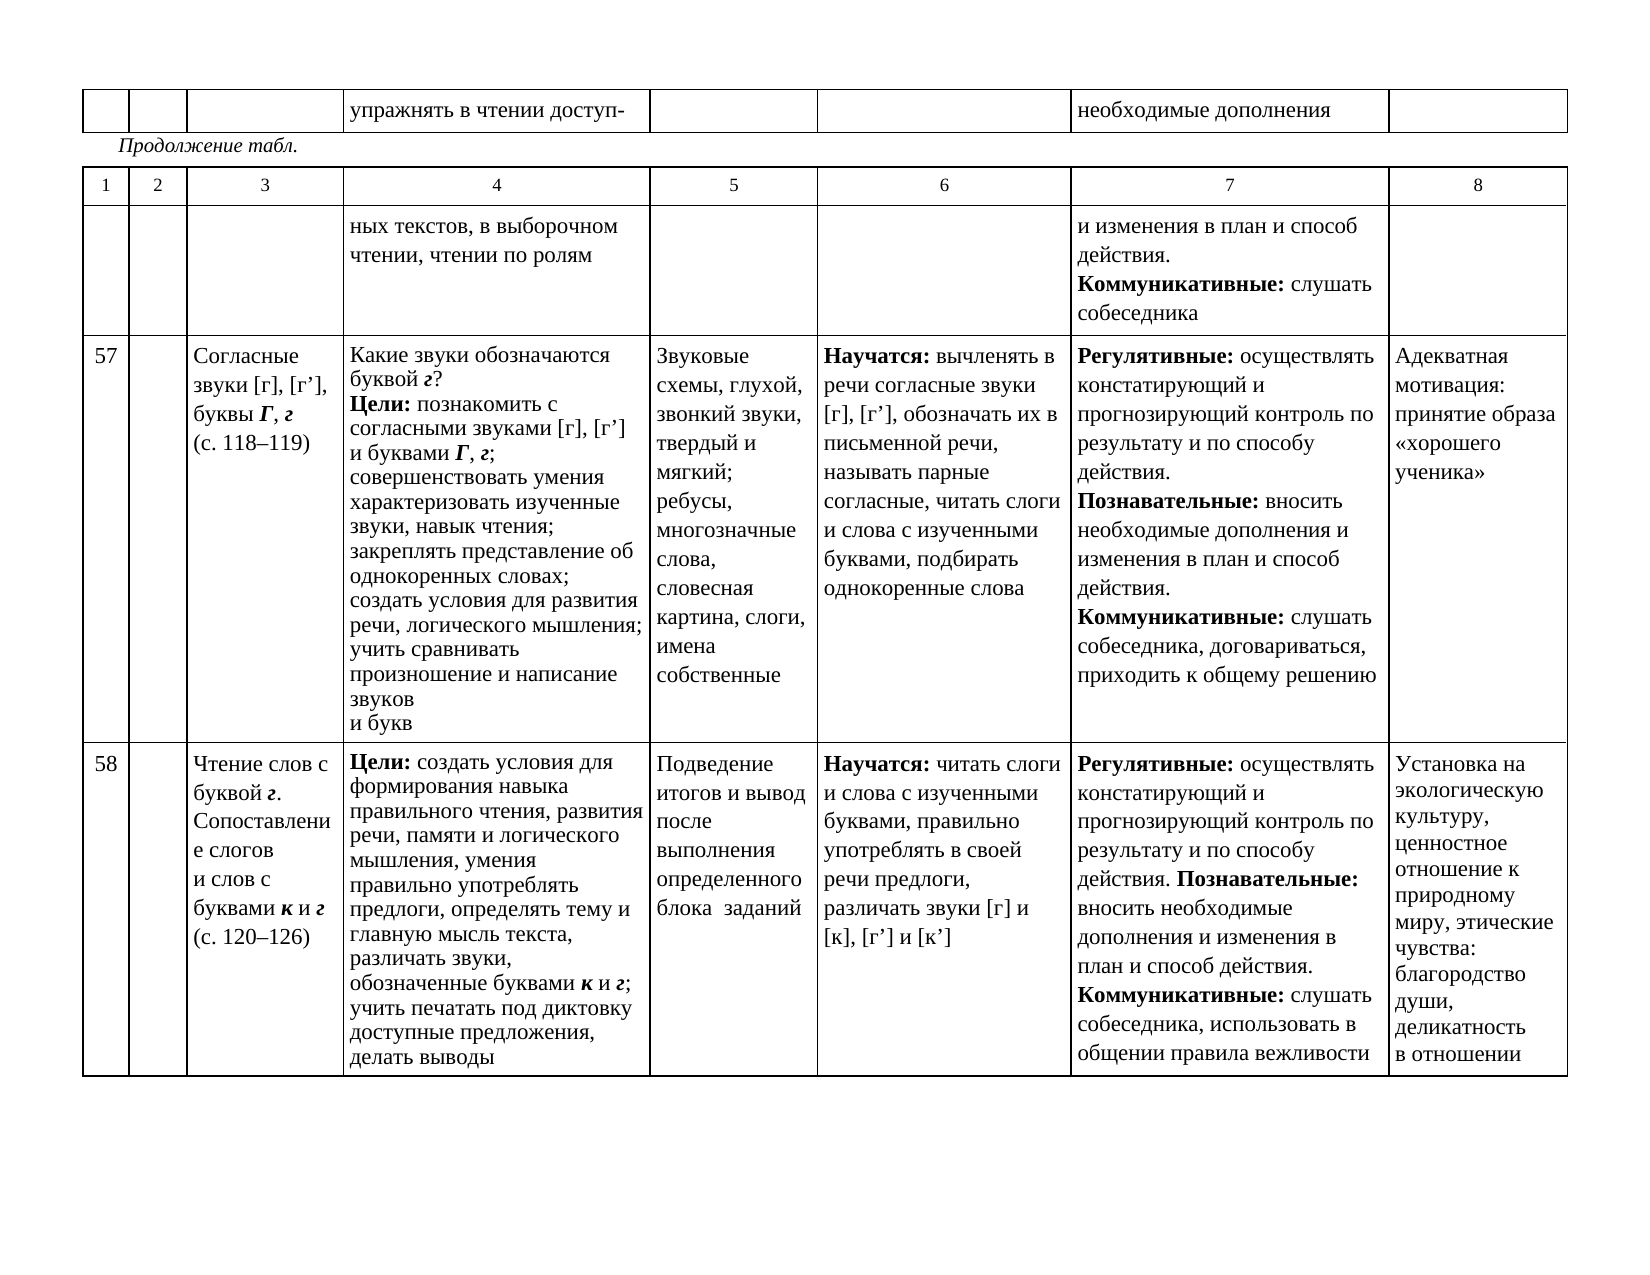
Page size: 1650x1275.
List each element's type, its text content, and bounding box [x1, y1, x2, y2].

table_cell [1390, 205, 1567, 335]
table_cell 58 [84, 743, 128, 1075]
table_cell [130, 743, 186, 1075]
text Продолжение табл. [118, 133, 1532, 157]
table_header 5 [651, 168, 817, 204]
table_cell [130, 206, 186, 335]
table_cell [1072, 743, 1388, 1075]
table_cell [188, 206, 343, 335]
table_header 8 [1390, 168, 1567, 204]
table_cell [344, 90, 649, 132]
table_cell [188, 90, 343, 132]
table_header 7 [1072, 168, 1388, 204]
table_header 1 [84, 168, 128, 204]
table_cell Какие звуки обозначаются буквой г? Цели: познакомить с согласными звуками [г], [г’] и буквами Г, г; совершенствовать умения характеризовать изученные звуки, навык чтения; закреплять представление об однокоренных словах; создать условия для развития речи, логического мышления; учить сравнивать произношение и написание звуков и букв [344, 336, 649, 742]
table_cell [818, 90, 1070, 132]
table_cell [1390, 90, 1567, 132]
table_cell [344, 743, 649, 1075]
table_cell [651, 206, 817, 335]
table_cell и изменения в план и способ действия. Коммуникативные: слушать собеседника [1072, 206, 1388, 335]
table_cell [84, 206, 128, 335]
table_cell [1072, 90, 1388, 132]
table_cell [651, 743, 817, 1075]
table_header 6 [818, 168, 1070, 204]
table_cell [818, 206, 1070, 335]
table_cell [130, 90, 186, 132]
table_header 3 [188, 168, 343, 204]
table_header 4 [344, 168, 649, 204]
table_cell Регулятивные: осуществлять констатирующий и прогнозирующий контроль по результату и по способу действия. Познавательные: вносить необходимые дополнения и изменения в план и способ действия. Коммуникативные: слушать собеседника, договариваться, приходить к общему решению [1072, 336, 1388, 742]
table_cell 56 [84, 90, 128, 132]
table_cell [1390, 742, 1567, 1075]
table_header 2 [130, 168, 186, 204]
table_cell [188, 743, 343, 1075]
table_cell [130, 336, 186, 742]
table_cell 57 [84, 336, 128, 742]
table_cell Научатся: вычленять в речи согласные звуки [г], [г’], обозначать их в письменной речи, называть парные согласные, читать слоги и слова с изученными буквами, подбирать однокоренные слова [818, 336, 1070, 742]
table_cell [818, 743, 1070, 1075]
table_cell Звуковые схемы, глухой, звонкий звуки, твердый и мягкий; ребусы, многозначные слова, словесная картина, слоги, имена собственные [651, 336, 817, 742]
table_cell Адекватная мотивация: принятие образа «хорошего ученика» [1390, 335, 1567, 742]
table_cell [651, 90, 817, 132]
table_cell ных текстов, в выборочном чтении, чтении по ролям [344, 206, 649, 335]
table_cell Согласные звуки [г], [г’], буквы Г, г (с. 118–119) [188, 336, 343, 742]
